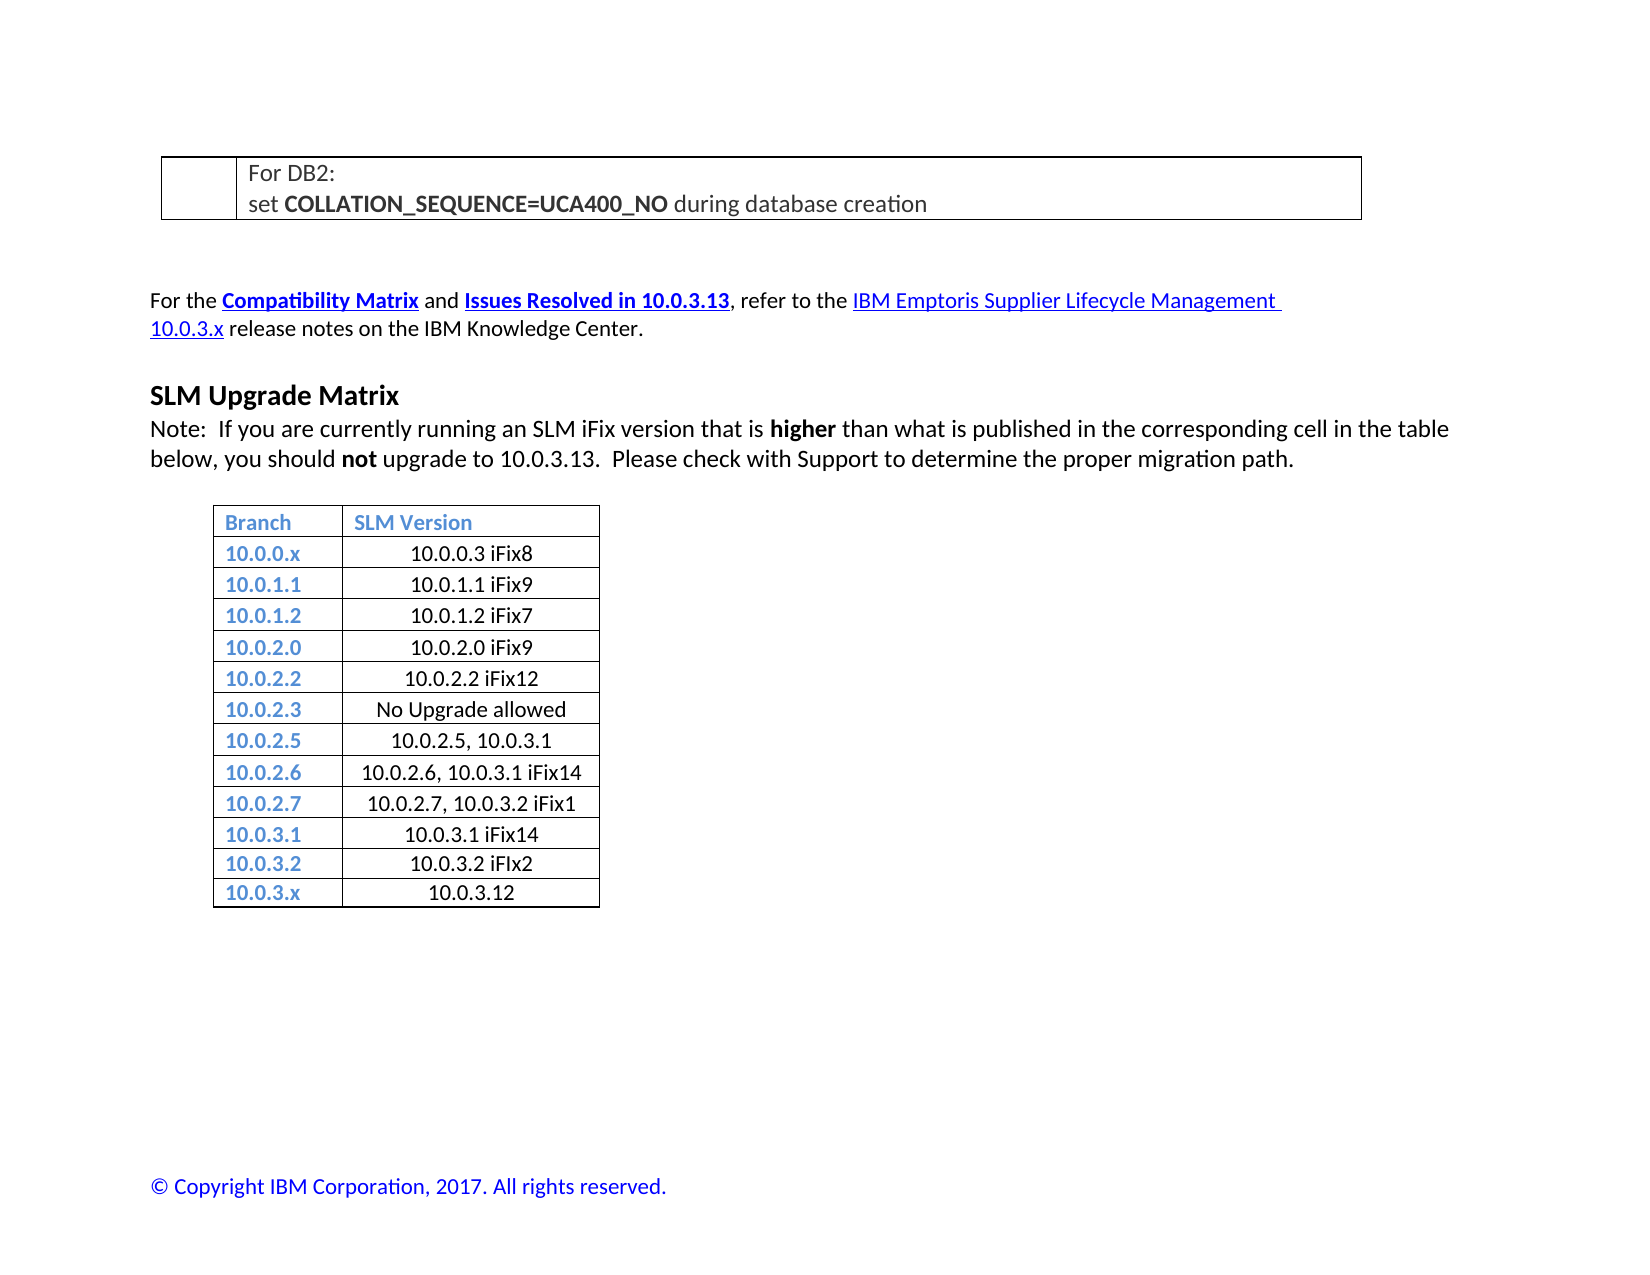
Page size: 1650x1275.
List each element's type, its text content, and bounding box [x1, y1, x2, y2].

text SLM Upgrade Matrix [150, 377, 1500, 413]
table_cell 10.0.2.3 [214, 693, 342, 723]
table_cell 10.0.2.5 [214, 724, 342, 754]
table_cell 10.0.2.2 iFix12 [343, 662, 599, 692]
table_cell 10.0.1.1 iFix9 [343, 568, 599, 598]
table_cell 10.0.2.7, 10.0.3.2 iFix1 [343, 787, 599, 817]
table_cell 10.0.2.0 [214, 631, 342, 661]
table_cell 10.0.2.0 iFix9 [343, 631, 599, 661]
table_cell 10.0.3.x [214, 879, 342, 906]
table_cell 10.0.2.2 [214, 662, 342, 692]
table_cell 10.0.2.5, 10.0.3.1 [343, 724, 599, 754]
table_cell 10.0.2.6 [214, 756, 342, 786]
table_cell 10.0.2.6, 10.0.3.1 iFix14 [343, 756, 599, 786]
table_cell 10.0.1.2 iFix7 [343, 599, 599, 629]
table_header Branch [214, 506, 342, 536]
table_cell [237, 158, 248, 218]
table_cell 10.0.2.7 [214, 787, 342, 817]
table_cell 10.0.0.3 iFix8 [343, 537, 599, 567]
table_cell 10.0.1.2 [214, 599, 342, 629]
table_cell 10.0.3.12 [343, 879, 599, 906]
table_cell 10.0.3.1 [214, 818, 342, 848]
table_cell 10.0.3.1 iFix14 [343, 818, 599, 848]
table_cell 10.0.0.x [214, 537, 342, 567]
table_cell 10.0.1.1 [214, 568, 342, 598]
table_cell 10.0.3.2 iFIx2 [343, 849, 599, 877]
table_cell 10.0.3.2 [214, 849, 342, 877]
table_header SLM Version [343, 506, 599, 536]
text Note: If you are currently running an SLM iFix version that is higher than what is published in the corresponding cell in the table below, you should not upgrade to 10.0.3.13. Please check with Support to determine the proper migration path. [150, 413, 1500, 474]
text For the Compatibility Matrix and Issues Resolved in 10.0.3.13, refer to the IBM Emptoris Supplier Lifecycle Management 10.0.3.x release notes on the IBM Knowledge Center. [150, 286, 1335, 342]
table_cell #3 [162, 158, 236, 218]
table_cell No Upgrade allowed [343, 693, 599, 723]
